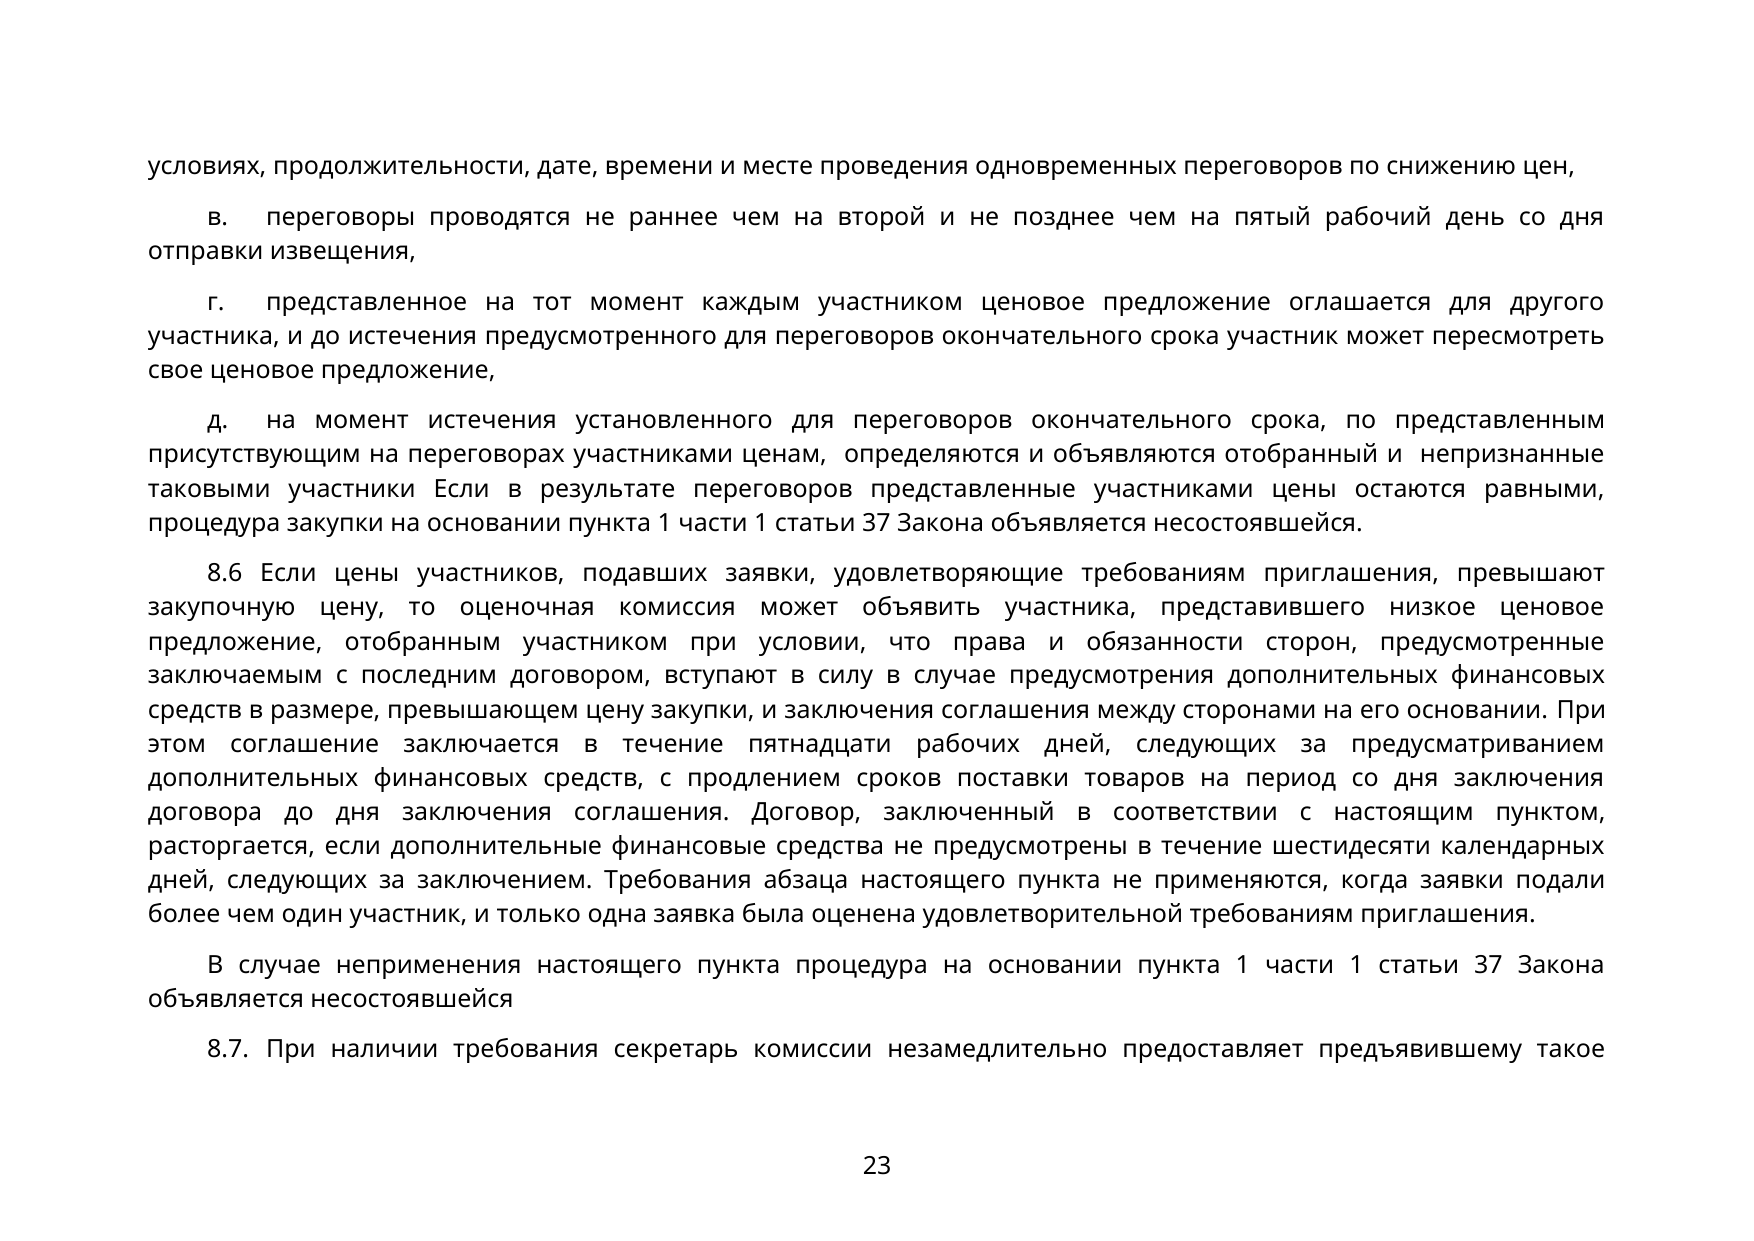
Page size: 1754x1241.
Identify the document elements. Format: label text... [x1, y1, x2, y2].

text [148, 148, 1606, 182]
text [148, 1031, 1606, 1065]
text В случае неприменения настоящего пункта процедура на основании пункта 1 части 1 статьи 37 Закона объявляется несостоявшейся [148, 946, 1606, 1014]
text д. на момент истечения установленного для переговоров окончательного срока, по представленным присутствующим на переговорах участниками ценам, определяются и объявляются отобранный и непризнанные таковыми участники Если в результате переговоров представленные участниками цены остаются равными, процедура закупки на основании пункта 1 части 1 статьи 37 Закона объявляется несостоявшейся. [148, 402, 1606, 538]
text 8.6 Если цены участников, подавших заявки, удовлетворяющие требованиям приглашения, превышают закупочную цену, то оценочная комиссия может объявить участника, представившего низкое ценовое предложение, отобранным участником при условии, что права и обязанности сторон, предусмотренные заключаемым с последним договором, вступают в силу в случае предусмотрения дополнительных финансовых средств в размере, превышающем цену закупки, и заключения соглашения между сторонами на его основании. При этом соглашение заключается в течение пятнадцати рабочих дней, следующих за предусматриванием дополнительных финансовых средств, с продлением сроков поставки товаров на период со дня заключения договора до дня заключения соглашения. Договор, заключенный в соответствии с настоящим пунктом, расторгается, если дополнительные финансовые средства не предусмотрены в течение шестидесяти календарных дней, следующих за заключением. Требования абзаца настоящего пункта не применяются, когда заявки подали более чем один участник, и только одна заявка была оценена удовлетворительной требованиям приглашения. [148, 555, 1606, 930]
text в. переговоры проводятся не раннее чем на второй и не позднее чем на пятый рабочий день со дня отправки извещения, [148, 198, 1606, 267]
text г. представленное на тот момент каждым участником ценовое предложение оглашается для другого участника, и до истечения предусмотренного для переговоров окончательного срока участник может пересмотреть свое ценовое предложение, [148, 283, 1606, 385]
